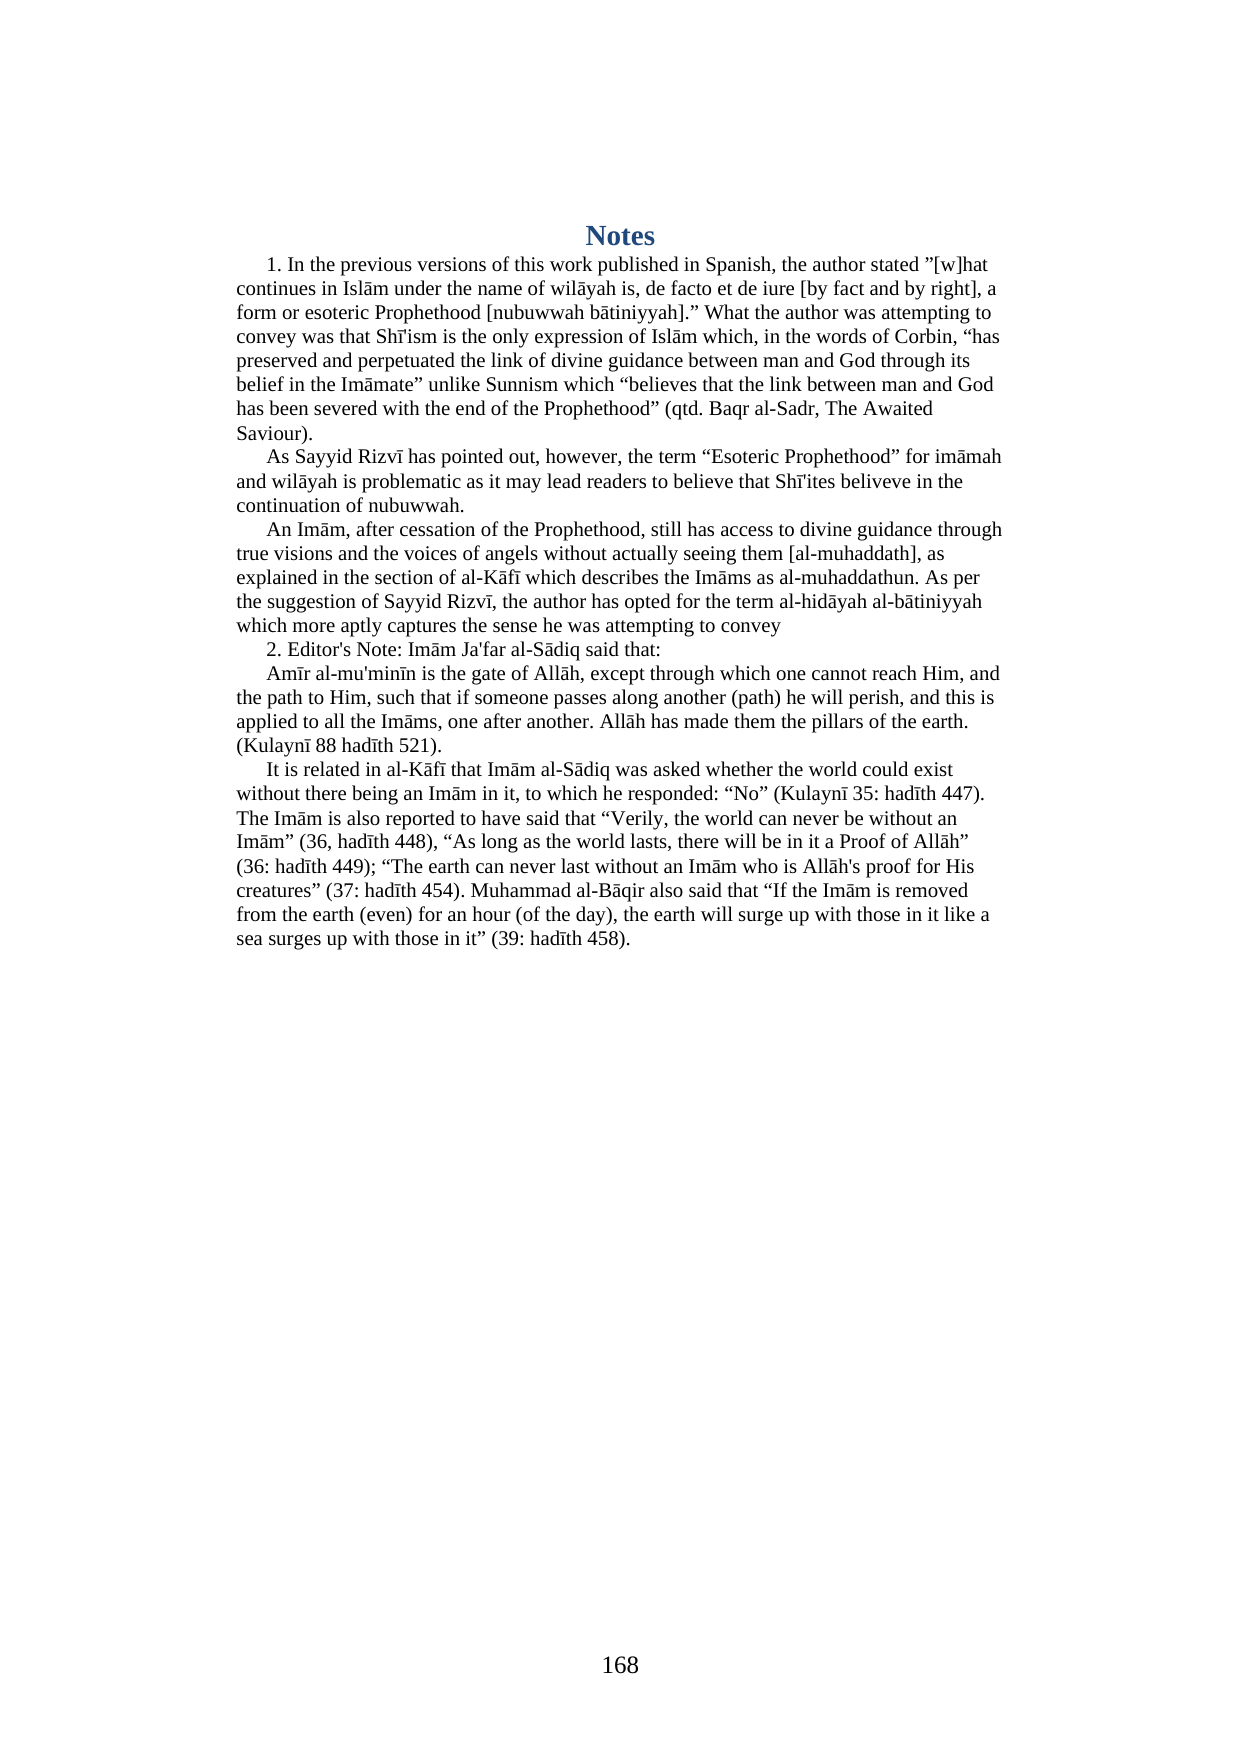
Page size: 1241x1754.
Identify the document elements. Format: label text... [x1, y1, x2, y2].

subtitle Notes [236, 218, 1004, 252]
text It is related in al-Kāfī that Imām al-Sādiq was asked whether the world could exist without there being an Imām in it, to which he responded: “No” (Kulaynī 35: hadīth 447). The Imām is also reported to have said that “Verily, the world can never be without an Imām” (36, hadīth 448), “As long as the world lasts, there will be in it a Proof of Allāh” (36: hadīth 449); “The earth can never last without an Imām who is Allāh's proof for His creatures” (37: hadīth 454). Muhammad al-Bāqir also said that “If the Imām is removed from the earth (even) for an hour (of the day), the earth will surge up with those in it like a sea surges up with those in it” (39: hadīth 458). [236, 757, 1004, 950]
text An Imām, after cessation of the Prophethood, still has access to divine guidance through true visions and the voices of angels without actually seeing them [al-muhaddath], as explained in the section of al-Kāfī which describes the Imāms as al-muhaddathun. As per the suggestion of Sayyid Rizvī, the author has opted for the term al-hidāyah al-bātiniyyah which more aptly captures the sense he was attempting to convey [236, 517, 1004, 637]
text 1. In the previous versions of this work published in Spanish, the author stated ”[w]hat continues in Islām under the name of wilāyah is, de facto et de iure [by fact and by right], a form or esoteric Prophethood [nubuwwah bātiniyyah].” What the author was attempting to convey was that Shī'ism is the only expression of Islām which, in the words of Corbin, “has preserved and perpetuated the link of divine guidance between man and God through its belief in the Imāmate” unlike Sunnism which “believes that the link between man and God has been severed with the end of the Prophethood” (qtd. Baqr al-Sadr, The Awaited Saviour). [236, 252, 1004, 444]
text As Sayyid Rizvī has pointed out, however, the term “Esoteric Prophethood” for imāmah and wilāyah is problematic as it may lead readers to believe that Shī'ites beliveve in the continuation of nubuwwah. [236, 444, 1004, 517]
text Amīr al-mu'minīn is the gate of Allāh, except through which one cannot reach Him, and the path to Him, such that if someone passes along another (path) he will perish, and this is applied to all the Imāms, one after another. Allāh has made them the pillars of the earth. (Kulaynī 88 hadīth 521). [236, 661, 1004, 757]
text 2. Editor's Note: Imām Ja'far al-Sādiq said that: [236, 637, 1004, 661]
